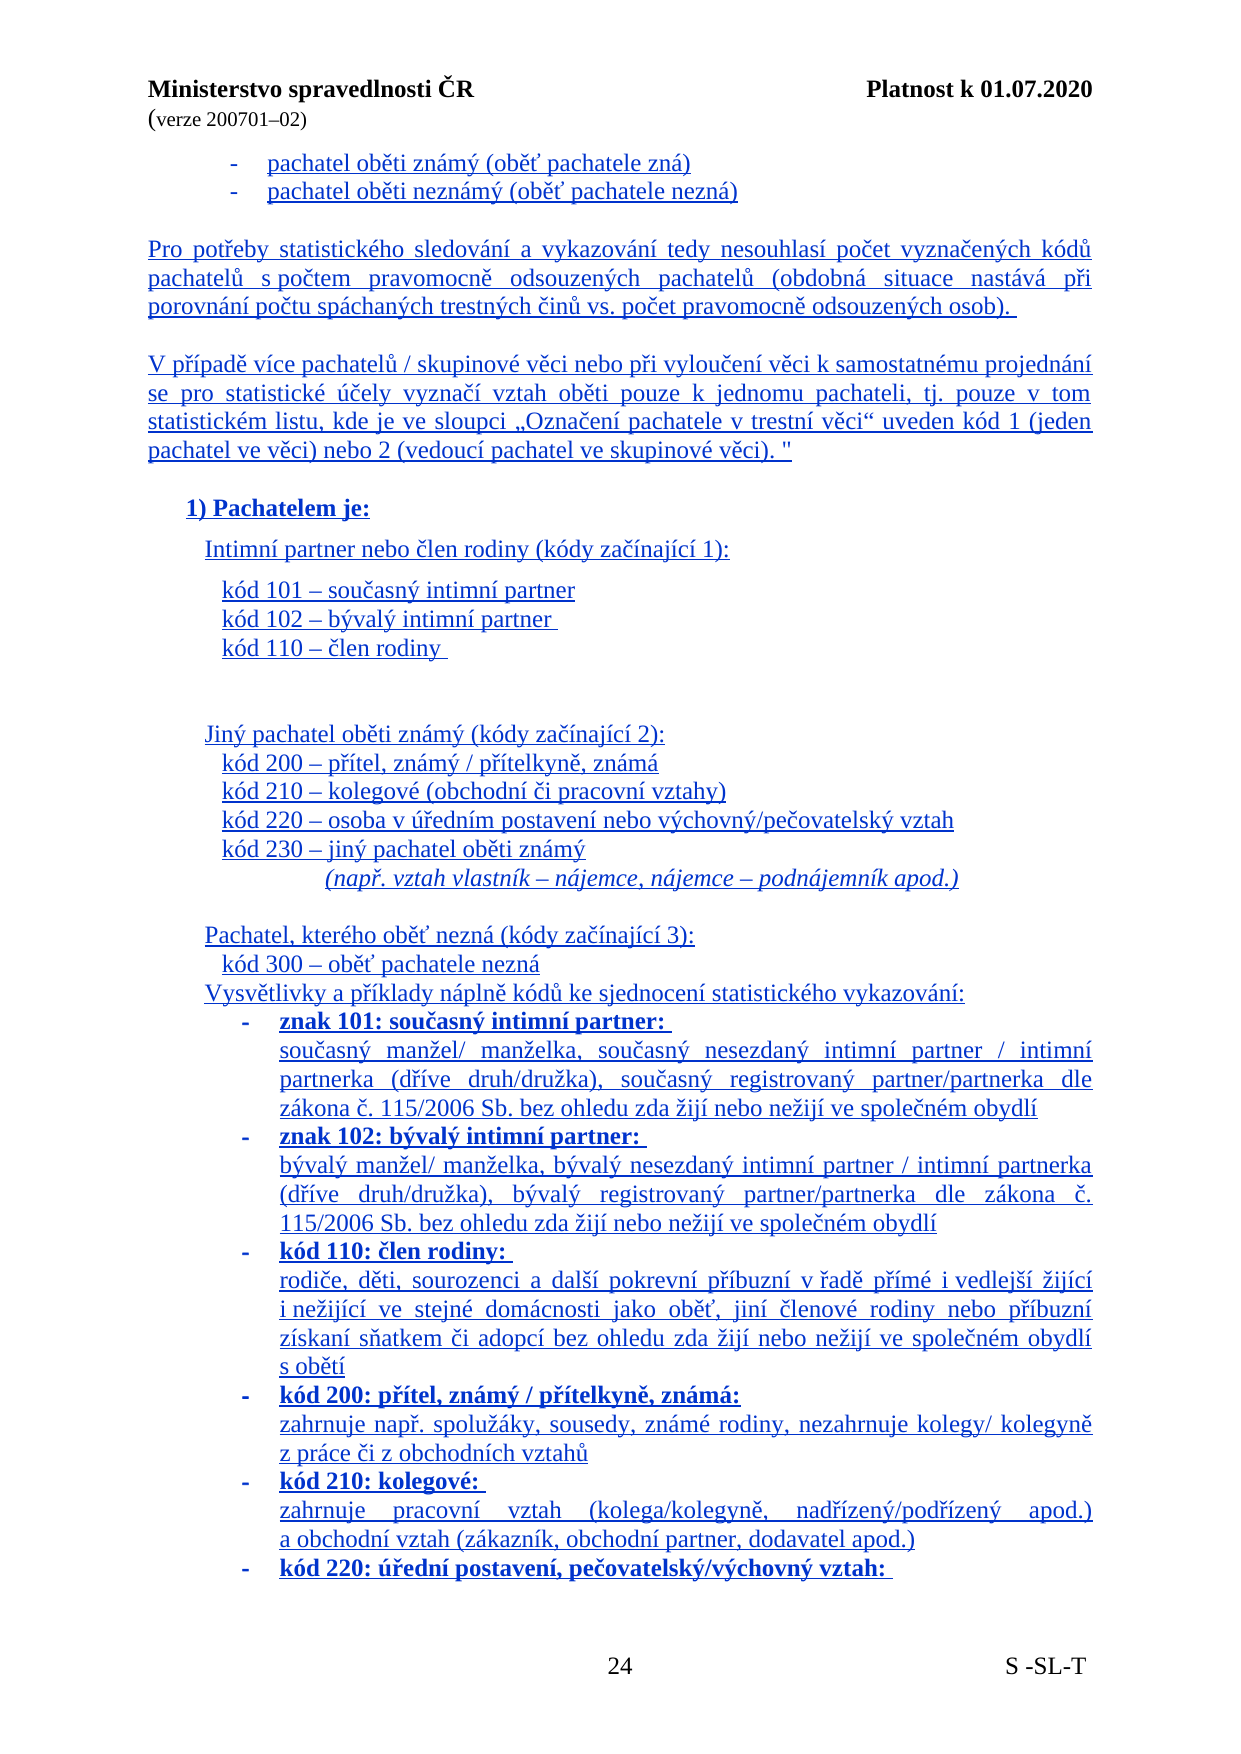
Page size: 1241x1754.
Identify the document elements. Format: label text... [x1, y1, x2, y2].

list kód 200: přítel, známý / přítelkyně, známá: [242, 1380, 1092, 1409]
text kód 300 – oběť pachatele nezná [222, 949, 1092, 978]
list rodiče, děti, sourozenci a další pokrevní příbuzní v řadě přímé i vedlejší žijící i nežijící ve stejné domácnosti jako oběť, jiní členové rodiny nebo příbuzní získaní sňatkem či adopcí bez ohledu zda žijí nebo nežijí ve společném obydlí s obětí [279, 1349, 1092, 1380]
text (např. vztah vlastník – nájemce, nájemce – podnájemník apod.) [295, 863, 1092, 891]
list rodiče, děti, sourozenci a další pokrevní příbuzní v řadě přímé i vedlejší žijící i nežijící ve stejné domácnosti jako oběť, jiní členové rodiny nebo příbuzní získaní sňatkem či adopcí bez ohledu zda žijí nebo nežijí ve společném obydlí s obětí [279, 1292, 1092, 1319]
list zahrnuje pracovní vztah (kolega/kolegyně, nadřízený/podřízený apod.) a obchodní vztah (zákazník, obchodní partner, dodavatel apod.) [279, 1521, 1092, 1553]
text V případě více pachatelů / skupinové věci nebo při vyloučení věci k samostatnému projednání se pro statistické účely vyznačí vztah oběti pouze k jednomu pachateli, tj. pouze v tom statistickém listu, kde je ve sloupci „Označení pachatele v trestní věci“ uveden kód 1 (jeden pachatel ve věci) nebo 2 (vedoucí pachatel ve skupinové věci). " [148, 375, 1092, 431]
list kód 210: kolegové: [242, 1466, 1092, 1495]
list rodiče, děti, sourozenci a další pokrevní příbuzní v řadě přímé i vedlejší žijící i nežijící ve stejné domácnosti jako oběť, jiní členové rodiny nebo příbuzní získaní sňatkem či adopcí bez ohledu zda žijí nebo nežijí ve společném obydlí s obětí [279, 1265, 1092, 1290]
text V případě více pachatelů / skupinové věci nebo při vyloučení věci k samostatnému projednání se pro statistické účely vyznačí vztah oběti pouze k jednomu pachateli, tj. pouze v tom statistickém listu, kde je ve sloupci „Označení pachatele v trestní věci“ uveden kód 1 (jeden pachatel ve věci) nebo 2 (vedoucí pachatel ve skupinové věci). " [148, 433, 1092, 464]
text Vysvětlivky a příklady náplně kódů ke sjednocení statistického vykazování: [204, 978, 1092, 1006]
text Pro potřeby statistického sledování a vykazování tedy nesouhlasí počet vyznačených kódů pachatelů s počtem pravomocně odsouzených pachatelů (obdobná situace nastává při porovnání počtu spáchaných trestných činů vs. počet pravomocně odsouzených osob). [148, 234, 1092, 259]
text Pachatel, kterého oběť nezná (kódy začínající 3): [204, 920, 1092, 949]
list současný manžel/ manželka, současný nesezdaný intimní partner / intimní partnerka (dříve druh/družka), současný registrovaný partner/partnerka dle zákona č. 115/2006 Sb. bez ohledu zda žijí nebo nežijí ve společném obydlí [279, 1090, 1092, 1121]
text kód 101 – současný intimní partner [222, 575, 1092, 604]
list pachatel oběti známý (oběť pachatele zná) [229, 148, 1092, 176]
list znak 101: současný intimní partner: [242, 1006, 1092, 1035]
text 1) Pachatelem je: [148, 493, 1092, 521]
list zahrnuje pracovní vztah (kolega/kolegyně, nadřízený/podřízený apod.) a obchodní vztah (zákazník, obchodní partner, dodavatel apod.) [279, 1495, 1092, 1520]
list znak 102: bývalý intimní partner: [242, 1121, 1092, 1150]
list bývalý manžel/ manželka, bývalý nesezdaný intimní partner / intimní partnerka (dříve druh/družka), bývalý registrovaný partner/partnerka dle zákona č. 115/2006 Sb. bez ohledu zda žijí nebo nežijí ve společném obydlí [279, 1150, 1092, 1175]
list pachatel oběti neznámý (oběť pachatele nezná) [229, 176, 1092, 205]
list rodiče, děti, sourozenci a další pokrevní příbuzní v řadě přímé i vedlejší žijící i nežijící ve stejné domácnosti jako oběť, jiní členové rodiny nebo příbuzní získaní sňatkem či adopcí bez ohledu zda žijí nebo nežijí ve společném obydlí s obětí [279, 1320, 1092, 1348]
text kód 102 – bývalý intimní partner [222, 604, 1092, 633]
text kód 110 – člen rodiny [222, 633, 1092, 661]
text Pro potřeby statistického sledování a vykazování tedy nesouhlasí počet vyznačených kódů pachatelů s počtem pravomocně odsouzených pachatelů (obdobná situace nastává při porovnání počtu spáchaných trestných činů vs. počet pravomocně odsouzených osob). [148, 289, 1092, 320]
text V případě více pachatelů / skupinové věci nebo při vyloučení věci k samostatnému projednání se pro statistické účely vyznačí vztah oběti pouze k jednomu pachateli, tj. pouze v tom statistickém listu, kde je ve sloupci „Označení pachatele v trestní věci“ uveden kód 1 (jeden pachatel ve věci) nebo 2 (vedoucí pachatel ve skupinové věci). " [148, 349, 1092, 374]
text kód 210 – kolegové (obchodní či pracovní vztahy) [222, 776, 1092, 805]
list současný manžel/ manželka, současný nesezdaný intimní partner / intimní partnerka (dříve druh/družka), současný registrovaný partner/partnerka dle zákona č. 115/2006 Sb. bez ohledu zda žijí nebo nežijí ve společném obydlí [279, 1062, 1092, 1089]
text kód 220 – osoba v úředním postavení nebo výchovný/pečovatelský vztah [222, 805, 1092, 834]
text kód 200 – přítel, známý / přítelkyně, známá [222, 748, 1092, 776]
list současný manžel/ manželka, současný nesezdaný intimní partner / intimní partnerka (dříve druh/družka), současný registrovaný partner/partnerka dle zákona č. 115/2006 Sb. bez ohledu zda žijí nebo nežijí ve společném obydlí [279, 1035, 1092, 1060]
list bývalý manžel/ manželka, bývalý nesezdaný intimní partner / intimní partnerka (dříve druh/družka), bývalý registrovaný partner/partnerka dle zákona č. 115/2006 Sb. bez ohledu zda žijí nebo nežijí ve společném obydlí [279, 1176, 1092, 1204]
list bývalý manžel/ manželka, bývalý nesezdaný intimní partner / intimní partnerka (dříve druh/družka), bývalý registrovaný partner/partnerka dle zákona č. 115/2006 Sb. bez ohledu zda žijí nebo nežijí ve společném obydlí [279, 1205, 1092, 1236]
text Pro potřeby statistického sledování a vykazování tedy nesouhlasí počet vyznačených kódů pachatelů s počtem pravomocně odsouzených pachatelů (obdobná situace nastává při porovnání počtu spáchaných trestných činů vs. počet pravomocně odsouzených osob). [148, 260, 1092, 288]
list zahrnuje např. spolužáky, sousedy, známé rodiny, nezahrnuje kolegy/ kolegyně z práce či z obchodních vztahů [279, 1435, 1092, 1466]
list kód 220: úřední postavení, pečovatelský/výchovný vztah: [242, 1553, 1092, 1581]
list zahrnuje např. spolužáky, sousedy, známé rodiny, nezahrnuje kolegy/ kolegyně z práce či z obchodních vztahů [279, 1409, 1092, 1434]
text kód 230 – jiný pachatel oběti známý [222, 834, 1092, 863]
text Intimní partner nebo člen rodiny (kódy začínající 1): [204, 534, 1092, 563]
text Jiný pachatel oběti známý (kódy začínající 2): [204, 719, 1092, 748]
list kód 110: člen rodiny: [242, 1236, 1092, 1265]
